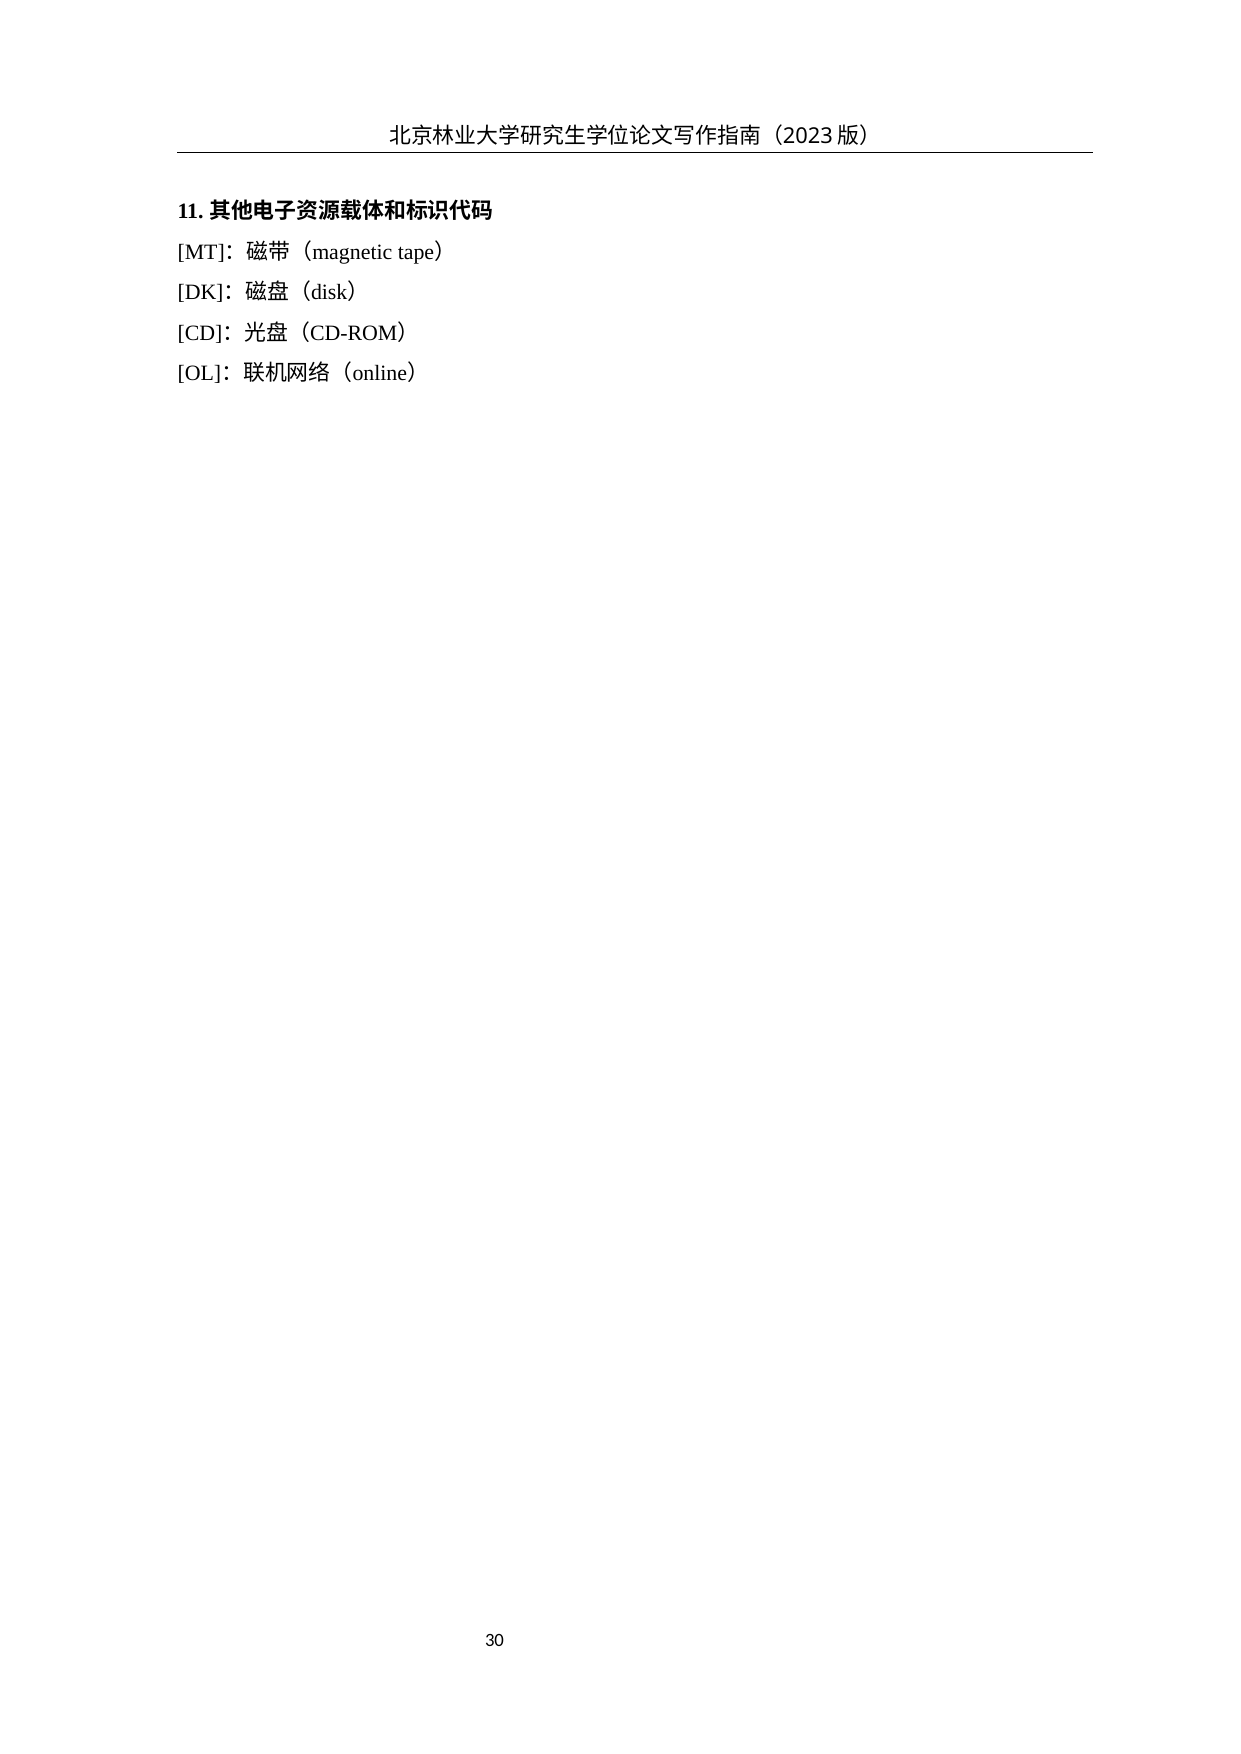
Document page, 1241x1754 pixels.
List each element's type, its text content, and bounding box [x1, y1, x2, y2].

text [CD]：光盘（CD-ROM） [177, 314, 1093, 347]
text [OL]：联机网络（online） [177, 355, 1093, 387]
text 11. 其他电子资源载体和标识代码 [177, 193, 1093, 226]
text [DK]：磁盘（disk） [177, 274, 1093, 306]
text [MT]：磁带（magnetic tape） [177, 233, 1093, 266]
